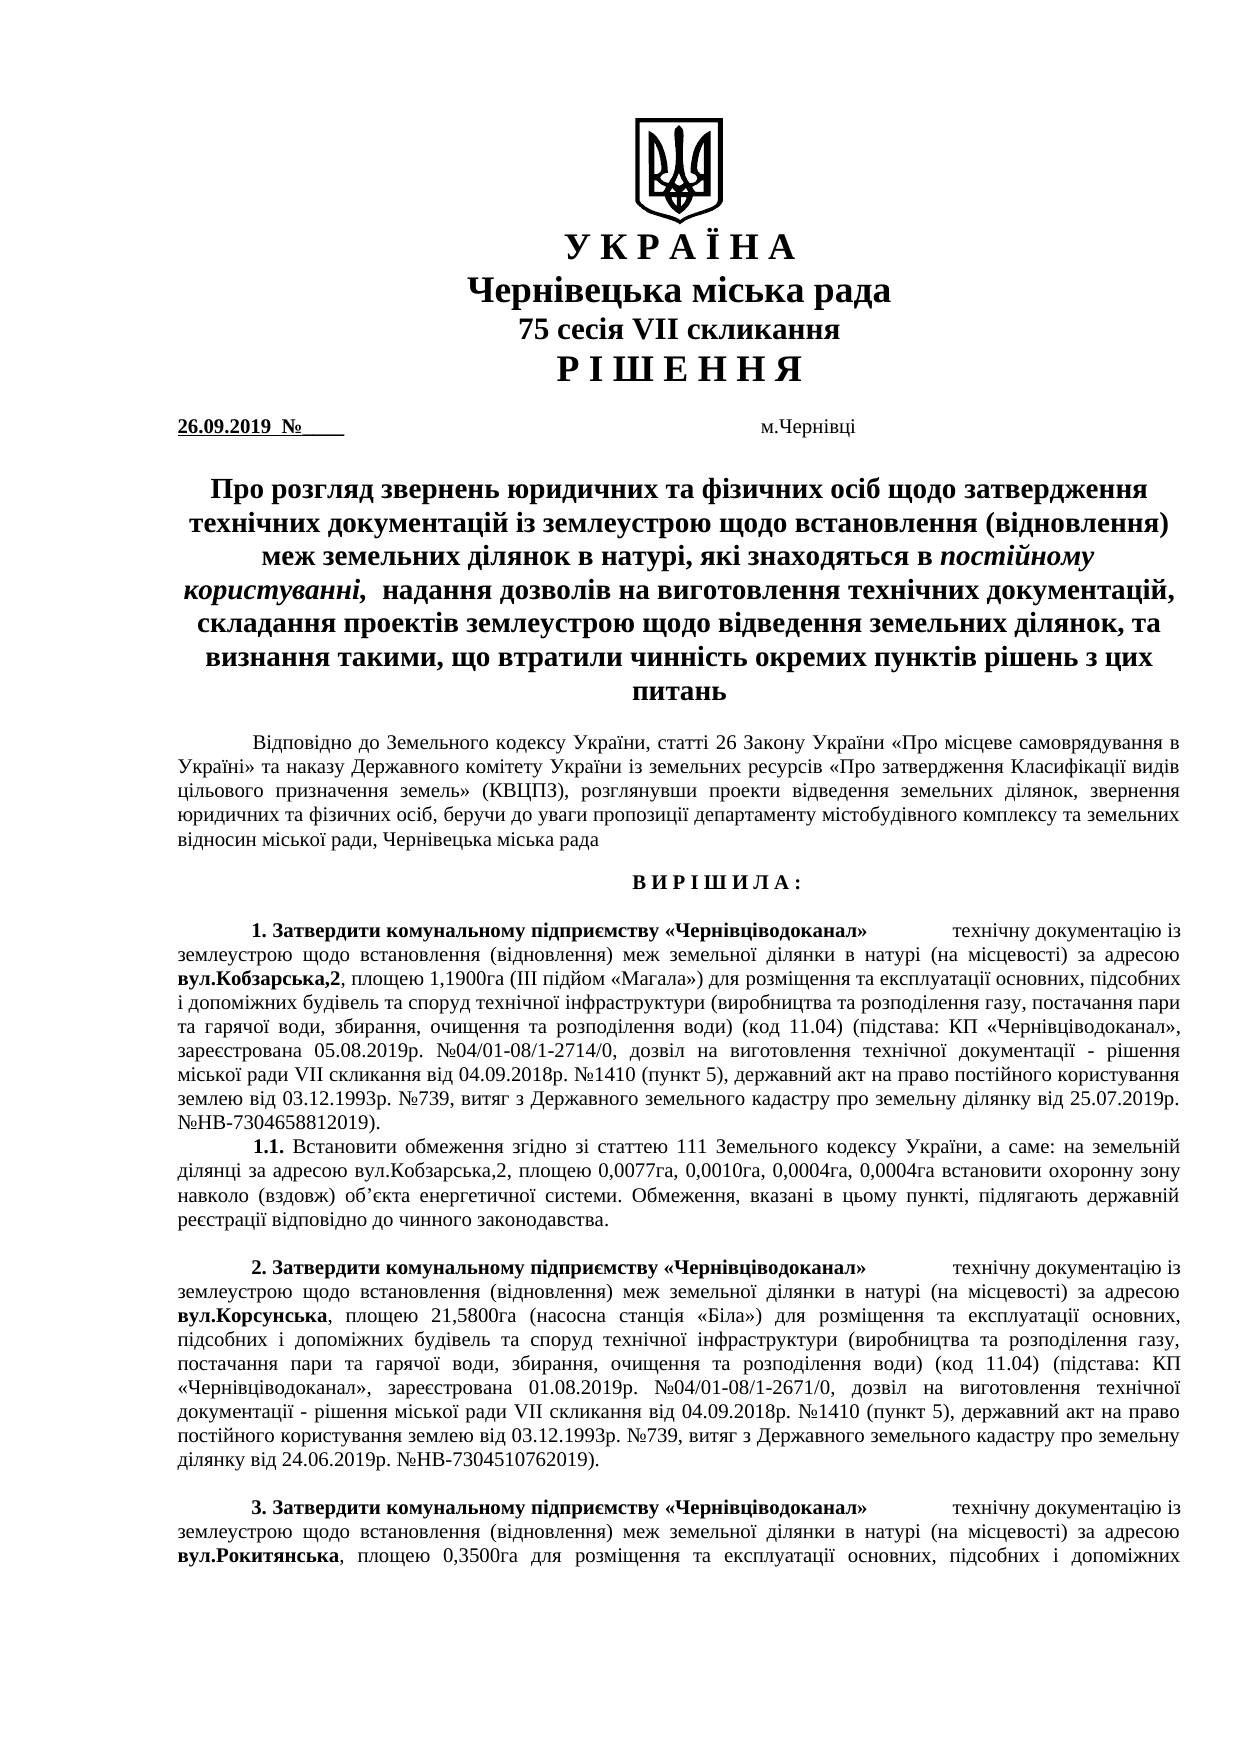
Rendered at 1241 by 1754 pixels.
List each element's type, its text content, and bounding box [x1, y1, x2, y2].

text 2. Затвердити комунальному підприємству «Чернівціводоканал» технічну документацію із землеустрою щодо встановлення (відновлення) меж земельної ділянки в натурі (на місцевості) за адресою вул.Корсунська, площею 21,5800га (насосна станція «Біла») для розміщення та експлуатації основних, підсобних і допоміжних будівель та споруд технічної інфраструктури (виробництва та розподілення газу, постачання пари та гарячої води, збирання, очищення та розподілення води) (код 11.04) (підстава: КП «Чернівціводоканал», зареєстрована 01.08.2019р. №04/01-08/1-2671/0, дозвіл на виготовлення технічної документації - рішення міської ради VII скликання від 04.09.2018р. №1410 (пункт 5), державний акт на право постійного користування землею від 03.12.1993р. №739, витяг з Державного земельного кадастру про земельну ділянку від 24.06.2019р. №НВ-7304510762019). [177, 1255, 1181, 1327]
subtitle Р І Ш Е Н Н Я [177, 347, 1181, 390]
text В И Р І Ш И Л А : [177, 870, 1181, 894]
subtitle Чернівецька міська рада [177, 267, 1181, 311]
text 26.09.2019 №____ м.Чернівці [177, 414, 1181, 438]
text 1. Затвердити комунальному підприємству «Чернівціводоканал» технічну документацію із землеустрою щодо встановлення (відновлення) меж земельної ділянки в натурі (на місцевості) за адресою вул.Кобзарська,2, площею 1,1900га (ІІІ підйом «Магала») для розміщення та експлуатації основних, підсобних і допоміжних будівель та споруд технічної інфраструктури (виробництва та розподілення газу, постачання пари та гарячої води, збирання, очищення та розподілення води) (код 11.04) (підстава: КП «Чернівціводоканал», зареєстрована 05.08.2019р. №04/01-08/1-2714/0, дозвіл на виготовлення технічної документації - рішення міської ради VII скликання від 04.09.2018р. №1410 (пункт 5), державний акт на право постійного користування землею від 03.12.1993р. №739, витяг з Державного земельного кадастру про земельну ділянку від 25.07.2019р. №НВ-7304658812019). [177, 1014, 1181, 1134]
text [177, 1495, 1181, 1567]
text 75 сесія VІІ скликання [177, 311, 1181, 347]
text Відповідно до Земельного кодексу України, статті 26 Закону України «Про місцеве самоврядування в Україні» та наказу Державного комітету України із земельних ресурсів «Про затвердження Класифікації видів цільового призначення земель» (КВЦПЗ), розглянувши проекти відведення земельних ділянок, звернення юридичних та фізичних осіб, беручи до уваги пропозиції департаменту містобудівного комплексу та земельних відносин міської ради, Чернівецька міська рада [177, 730, 1181, 851]
text 1.1. Встановити обмеження згідно зі статтею 111 Земельного кодексу України, а саме: на земельній ділянці за адресою вул.Кобзарська,2, площею 0,0077га, 0,0010га, 0,0004га, 0,0004га встановити охоронну зону навколо (вздовж) об’єкта енергетичної системи. Обмеження, вказані в цьому пункті, підлягають державній реєстрації відповідно до чинного законодавства. [177, 1134, 1181, 1231]
text Про розгляд звернень юридичних та фізичних осіб щодо затвердження технічних документацій із землеустрою щодо встановлення (відновлення) меж земельних ділянок в натурі, які знаходяться в постійному користуванні, надання дозволів на виготовлення технічних документацій, складання проектів землеустрою щодо відведення земельних ділянок, та визнання такими, що втратили чинність окремих пунктів рішень з цих питань [177, 471, 1181, 706]
text 2. Затвердити комунальному підприємству «Чернівціводоканал» технічну документацію із землеустрою щодо встановлення (відновлення) меж земельної ділянки в натурі (на місцевості) за адресою вул.Корсунська, площею 21,5800га (насосна станція «Біла») для розміщення та експлуатації основних, підсобних і допоміжних будівель та споруд технічної інфраструктури (виробництва та розподілення газу, постачання пари та гарячої води, збирання, очищення та розподілення води) (код 11.04) (підстава: КП «Чернівціводоканал», зареєстрована 01.08.2019р. №04/01-08/1-2671/0, дозвіл на виготовлення технічної документації - рішення міської ради VII скликання від 04.09.2018р. №1410 (пункт 5), державний акт на право постійного користування землею від 03.12.1993р. №739, витяг з Державного земельного кадастру про земельну ділянку від 24.06.2019р. №НВ-7304510762019). [177, 1351, 1181, 1471]
text 1. Затвердити комунальному підприємству «Чернівціводоканал» технічну документацію із землеустрою щодо встановлення (відновлення) меж земельної ділянки в натурі (на місцевості) за адресою вул.Кобзарська,2, площею 1,1900га (ІІІ підйом «Магала») для розміщення та експлуатації основних, підсобних і допоміжних будівель та споруд технічної інфраструктури (виробництва та розподілення газу, постачання пари та гарячої води, збирання, очищення та розподілення води) (код 11.04) (підстава: КП «Чернівціводоканал», зареєстрована 05.08.2019р. №04/01-08/1-2714/0, дозвіл на виготовлення технічної документації - рішення міської ради VII скликання від 04.09.2018р. №1410 (пункт 5), державний акт на право постійного користування землею від 03.12.1993р. №739, витяг з Державного земельного кадастру про земельну ділянку від 25.07.2019р. №НВ-7304658812019). [177, 918, 1181, 990]
text У К Р А Ї Н А [177, 224, 1181, 267]
